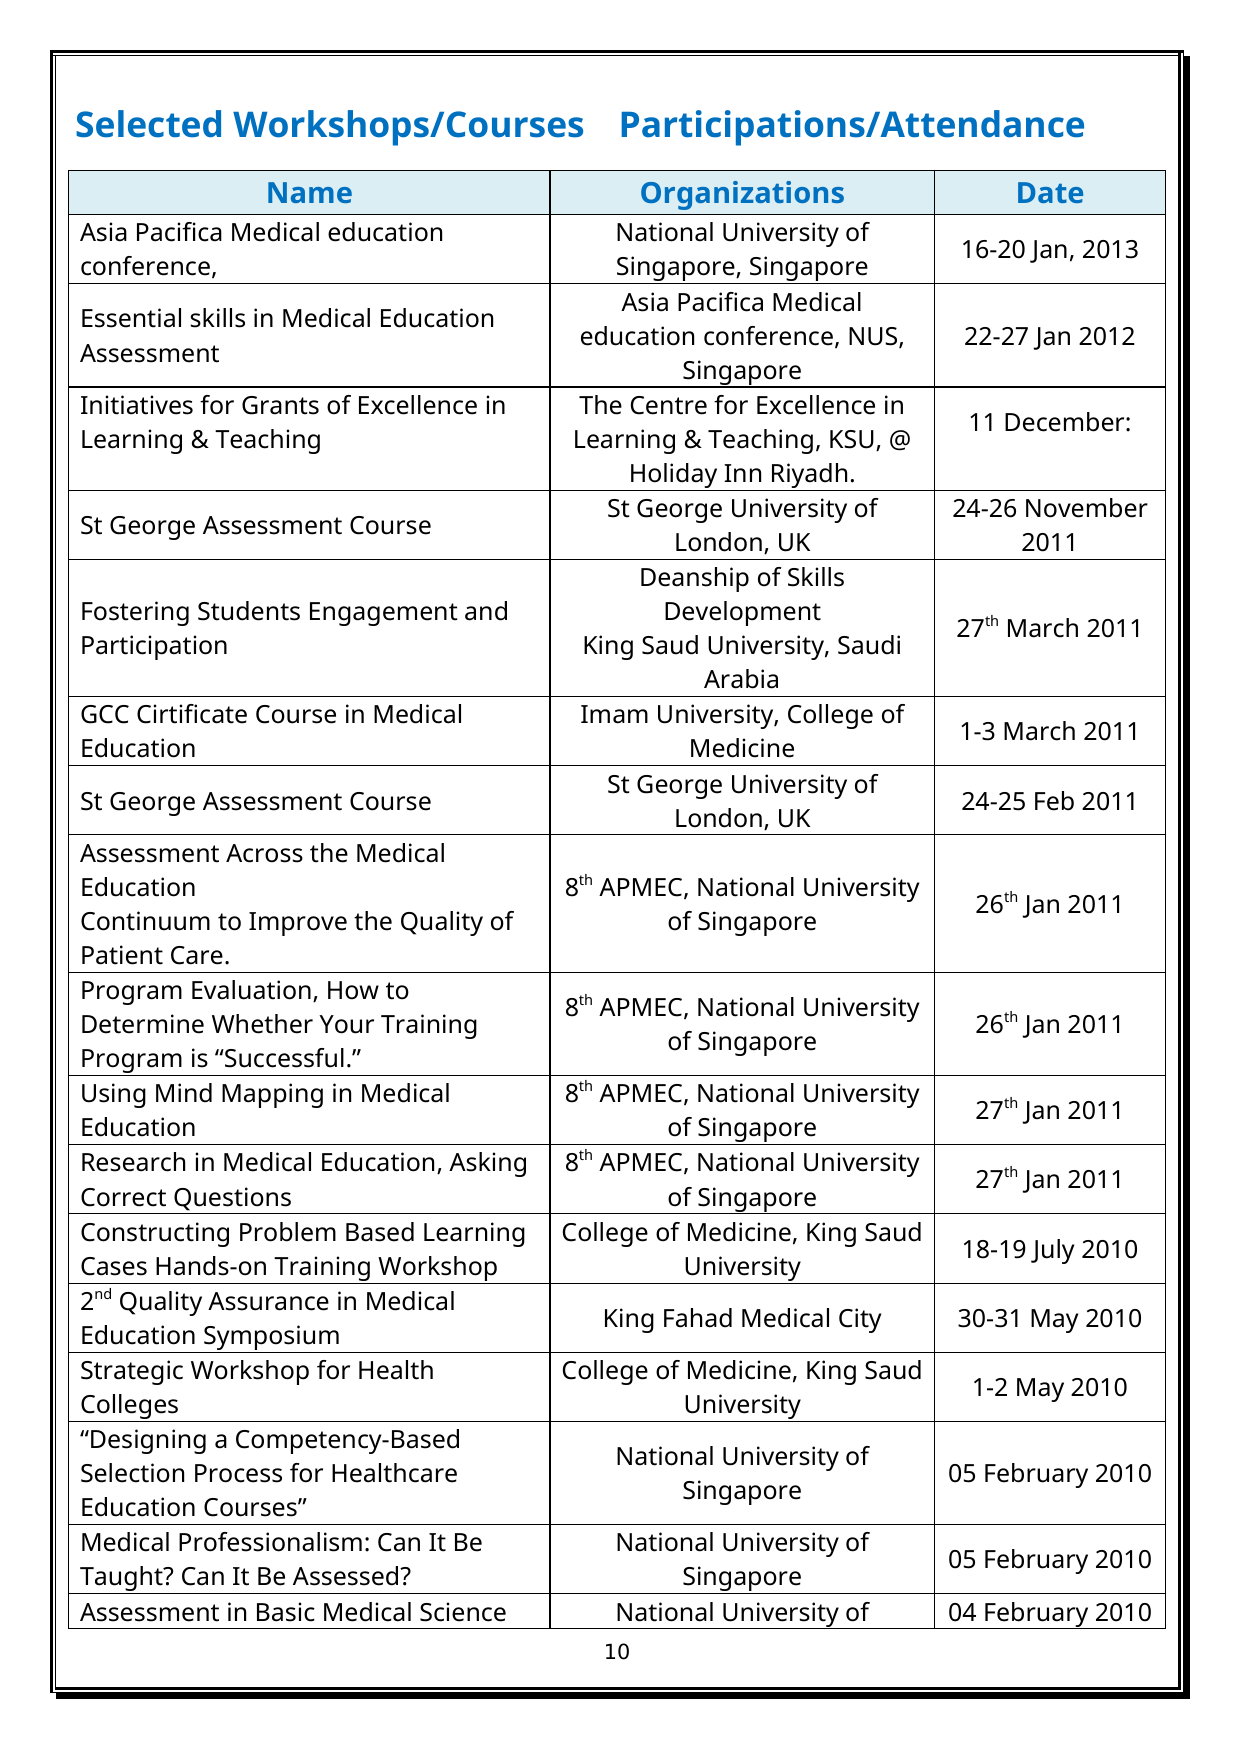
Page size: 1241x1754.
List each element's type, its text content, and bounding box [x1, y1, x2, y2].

table_cell 26th Jan 2011 [935, 973, 1165, 1075]
table_cell 1-2 May 2010 [935, 1353, 1165, 1421]
table_cell Asia Pacifica Medical education conference, [69, 215, 549, 283]
table_cell Program Evaluation, How to Determine Whether Your Training Program is “Successful.” [69, 973, 549, 1075]
table_cell 2nd Quality Assurance in Medical Education Symposium [69, 1284, 549, 1352]
table_cell St George University of London, UK [551, 766, 934, 834]
table_cell 05 February 2010 [935, 1525, 1165, 1593]
table_cell College of Medicine, King Saud University [551, 1353, 934, 1421]
table_cell 24-25 Feb 2011 [935, 766, 1165, 834]
table_cell GCC Cirtificate Course in Medical Education [69, 697, 549, 765]
table_cell St George Assessment Course [69, 766, 549, 834]
table_cell 26th Jan 2011 [935, 835, 1165, 972]
table_cell The Centre for Excellence in Learning & Teaching, KSU, @ Holiday Inn Riyadh. [551, 388, 934, 489]
table_cell 11 December: [935, 388, 1165, 489]
text Selected Workshops/Courses Participations/Attendance [75, 99, 1159, 147]
table_header Name [69, 171, 549, 214]
table_cell 22-27 Jan 2012 [935, 284, 1165, 386]
table_header Date [935, 171, 1165, 214]
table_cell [69, 1594, 549, 1628]
table_cell 1-3 March 2011 [935, 697, 1165, 765]
table_header Organizations [551, 171, 934, 214]
table_cell Deanship of Skills Development King Saud University, Saudi Arabia [551, 560, 934, 696]
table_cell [551, 1594, 934, 1628]
table_cell 30-31 May 2010 [935, 1284, 1165, 1352]
table_cell 8th APMEC, National University of Singapore [551, 1076, 934, 1144]
table_cell National University of Singapore, Singapore [551, 215, 934, 283]
table_cell College of Medicine, King Saud University [551, 1214, 934, 1282]
table_cell 04 February 2010 [935, 1594, 1165, 1628]
table_cell National University of Singapore [551, 1525, 934, 1593]
table_cell Asia Pacifica Medical education conference, NUS, Singapore [551, 284, 934, 386]
table_cell 8th APMEC, National University of Singapore [551, 835, 934, 972]
table_cell 27th Jan 2011 [935, 1145, 1165, 1213]
table_cell 24-26 November 2011 [935, 491, 1165, 559]
table_cell 18-19 July 2010 [935, 1214, 1165, 1282]
table_cell Research in Medical Education, Asking Correct Questions [69, 1145, 549, 1213]
table_cell St George University of London, UK [551, 491, 934, 559]
table_cell Strategic Workshop for Health Colleges [69, 1353, 549, 1421]
table_cell Fostering Students Engagement and Participation [69, 560, 549, 696]
table_cell Essential skills in Medical Education Assessment [69, 284, 549, 386]
table_cell 8th APMEC, National University of Singapore [551, 1145, 934, 1213]
table_cell King Fahad Medical City [551, 1284, 934, 1352]
table_cell National University of Singapore [551, 1422, 934, 1524]
table_cell “Designing a Competency-Based Selection Process for Healthcare Education Courses” [69, 1422, 549, 1524]
table_cell Assessment Across the Medical Education Continuum to Improve the Quality of Patient Care. [69, 835, 549, 972]
table_cell 16-20 Jan, 2013 [935, 215, 1165, 283]
table_cell 05 February 2010 [935, 1422, 1165, 1524]
table_cell Using Mind Mapping in Medical Education [69, 1076, 549, 1144]
table_cell Medical Professionalism: Can It Be Taught? Can It Be Assessed? [69, 1525, 549, 1593]
table_cell Constructing Problem Based Learning Cases Hands-on Training Workshop [69, 1214, 549, 1282]
table_cell 8th APMEC, National University of Singapore [551, 973, 934, 1075]
table_cell 27th Jan 2011 [935, 1076, 1165, 1144]
table_cell Imam University, College of Medicine [551, 697, 934, 765]
table_cell St George Assessment Course [69, 491, 549, 559]
table_cell 27th March 2011 [935, 560, 1165, 696]
table_cell Initiatives for Grants of Excellence in Learning & Teaching [69, 388, 549, 489]
